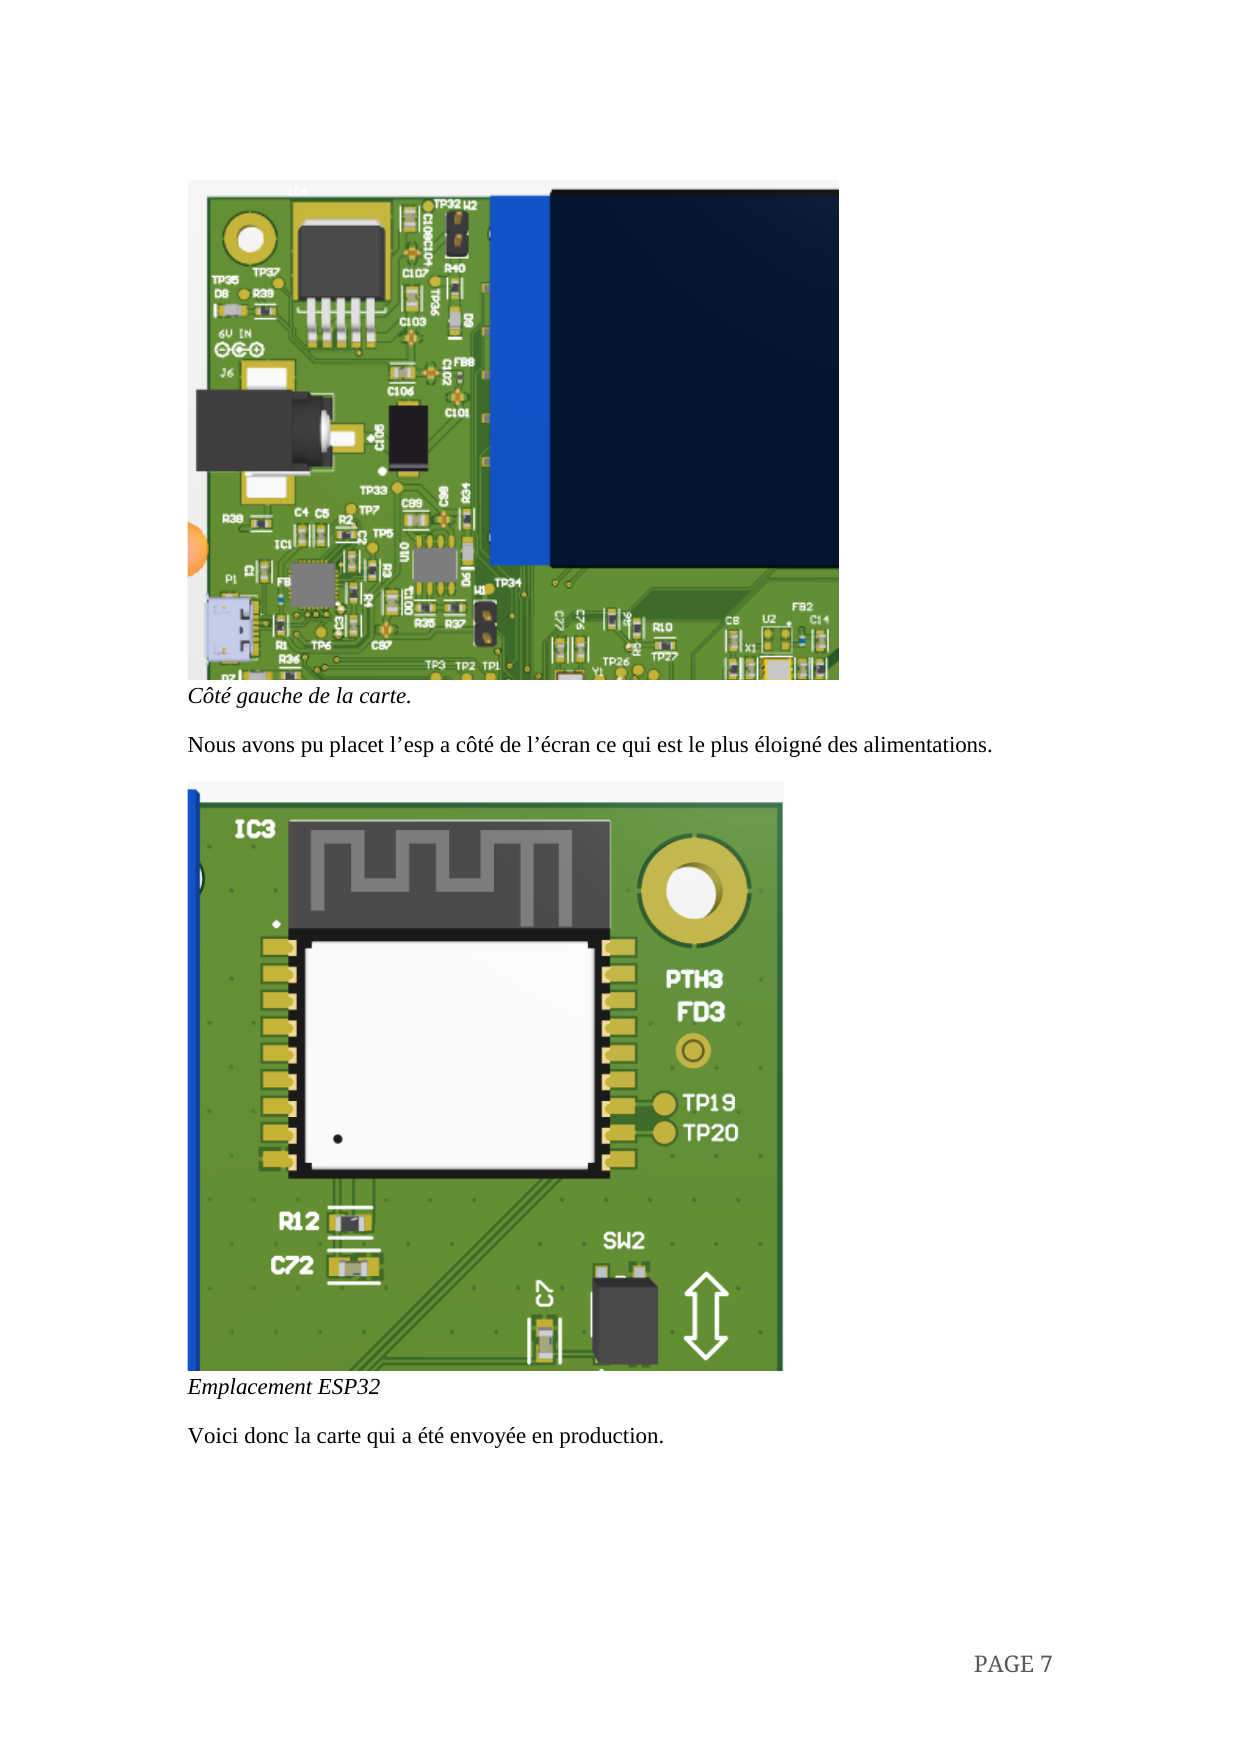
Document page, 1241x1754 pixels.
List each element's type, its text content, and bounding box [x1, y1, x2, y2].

text Voici donc la carte qui a été envoyée en production. [187, 1422, 1053, 1449]
picture [187, 781, 784, 1371]
picture [187, 180, 839, 680]
text Nous avons pu placet l’esp a côté de l’écran ce qui est le plus éloigné des alimentations. [187, 732, 1053, 758]
